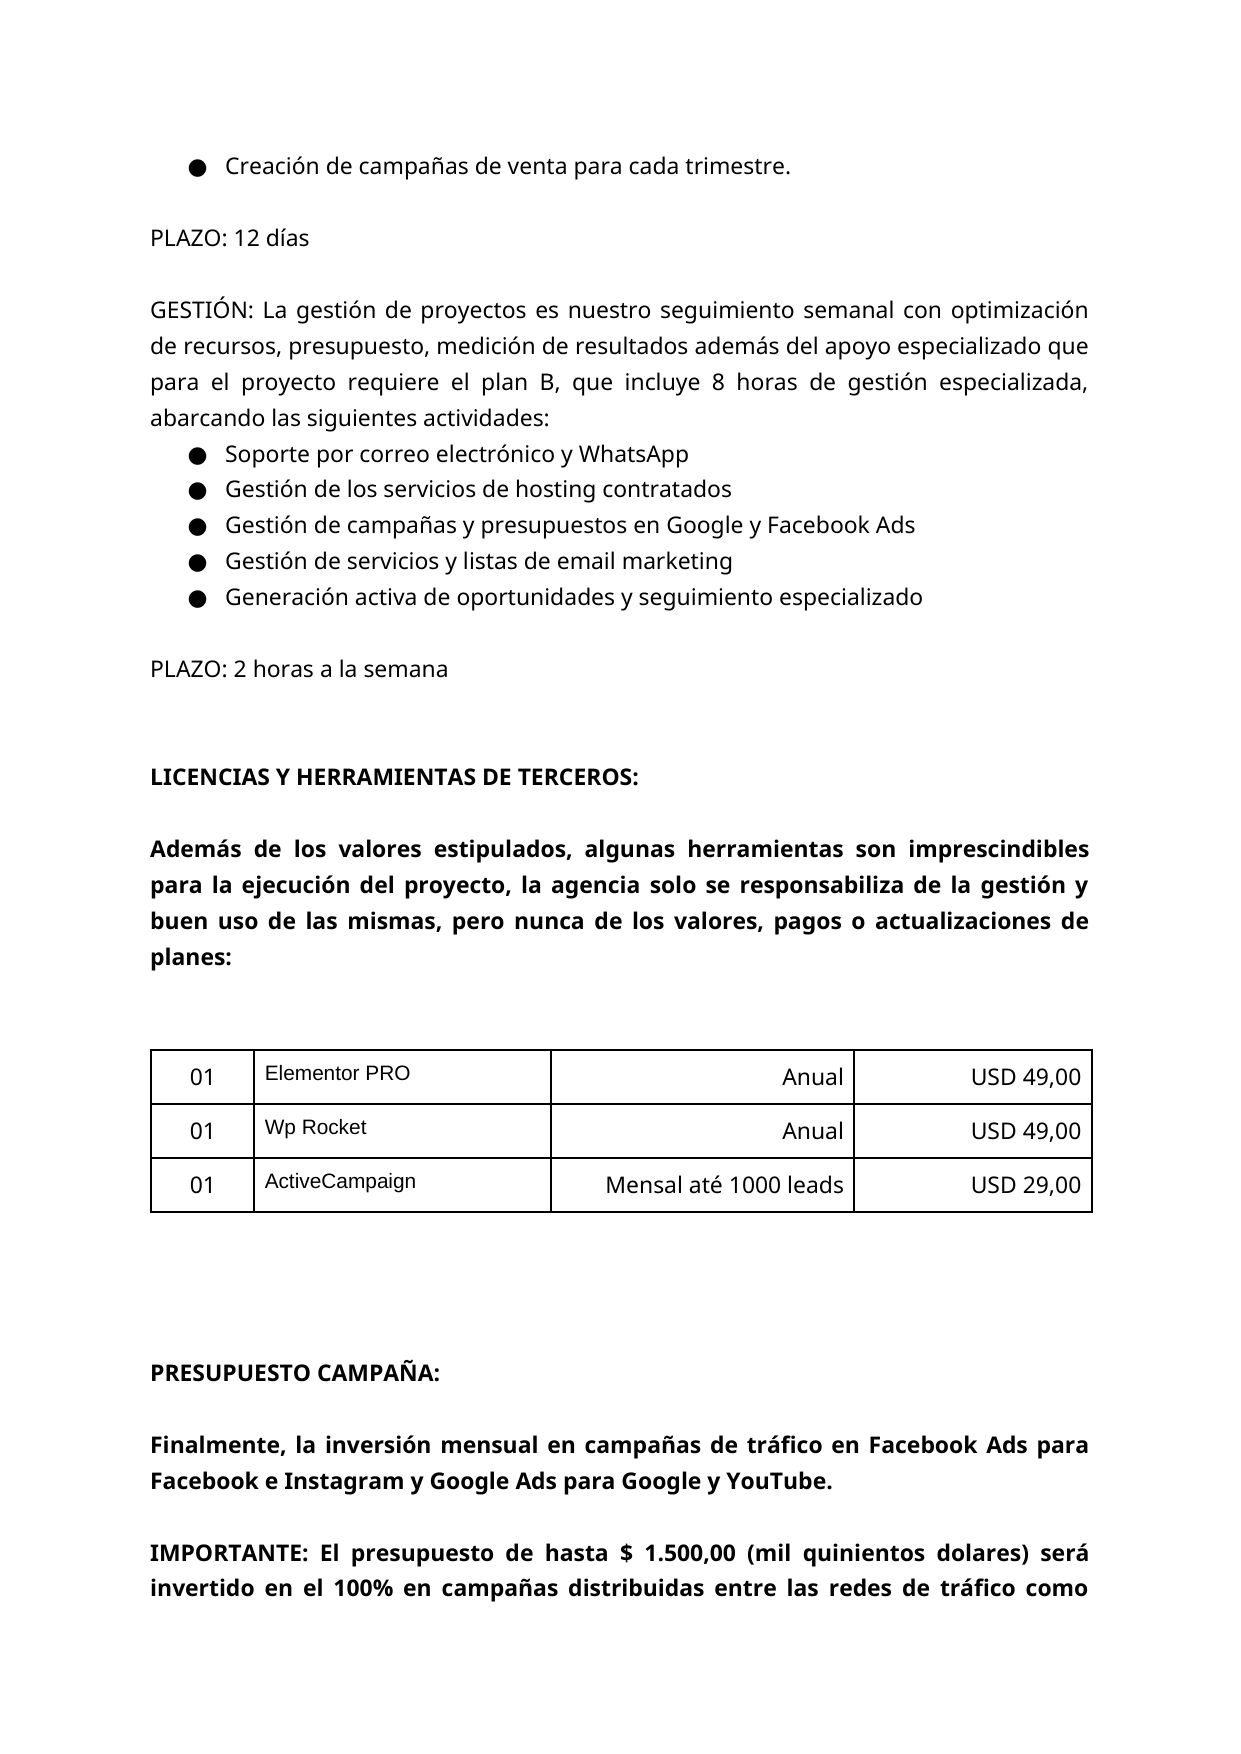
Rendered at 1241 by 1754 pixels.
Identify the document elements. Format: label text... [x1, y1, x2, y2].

table_header 01 [152, 1051, 253, 1103]
text GESTIÓN: La gestión de proyectos es nuestro seguimiento semanal con optimización de recursos, presupuesto, medición de resultados además del apoyo especializado que para el proyecto requiere el plan B, que incluye 8 horas de gestión especializada, abarcando las siguientes actividades: [150, 294, 1090, 433]
text Además de los valores estipulados, algunas herramientas son imprescindibles para la ejecución del proyecto, la agencia solo se responsabiliza de la gestión y buen uso de las mismas, pero nunca de los valores, pagos o actualizaciones de planes: [150, 833, 1090, 972]
list Generación activa de oportunidades y seguimiento especializado [187, 581, 1090, 612]
table_cell Wp Rocket [255, 1105, 550, 1157]
text PLAZO: 2 horas a la semana [150, 653, 1090, 684]
table_cell USD 29,00 [855, 1159, 1091, 1211]
list Gestión de los servicios de hosting contratados [187, 473, 1090, 505]
table_cell ActiveCampaign [255, 1159, 550, 1211]
table_cell USD 49,00 [855, 1105, 1091, 1157]
table_cell 01 [152, 1105, 253, 1157]
text PRESUPUESTO CAMPAÑA: [150, 1357, 1090, 1388]
list Gestión de servicios y listas de email marketing [187, 545, 1090, 577]
text Finalmente, la inversión mensual en campañas de tráfico en Facebook Ads para Facebook e Instagram y Google Ads para Google y YouTube. [150, 1429, 1090, 1496]
text LICENCIAS Y HERRAMIENTAS DE TERCEROS: [150, 761, 1090, 792]
table_header Anual [552, 1051, 853, 1103]
table_cell 01 [152, 1159, 253, 1211]
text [150, 1536, 1090, 1604]
table_header Elementor PRO [255, 1051, 550, 1103]
table_cell Anual [552, 1105, 853, 1157]
list Soporte por correo electrónico y WhatsApp [187, 437, 1090, 469]
list Creación de campañas de venta para cada trimestre. [187, 150, 1090, 181]
text PLAZO: 12 días [150, 222, 1090, 253]
table_cell Mensal até 1000 leads [552, 1159, 853, 1211]
list Gestión de campañas y presupuestos en Google y Facebook Ads [187, 509, 1090, 541]
table_header USD 49,00 [855, 1051, 1091, 1103]
